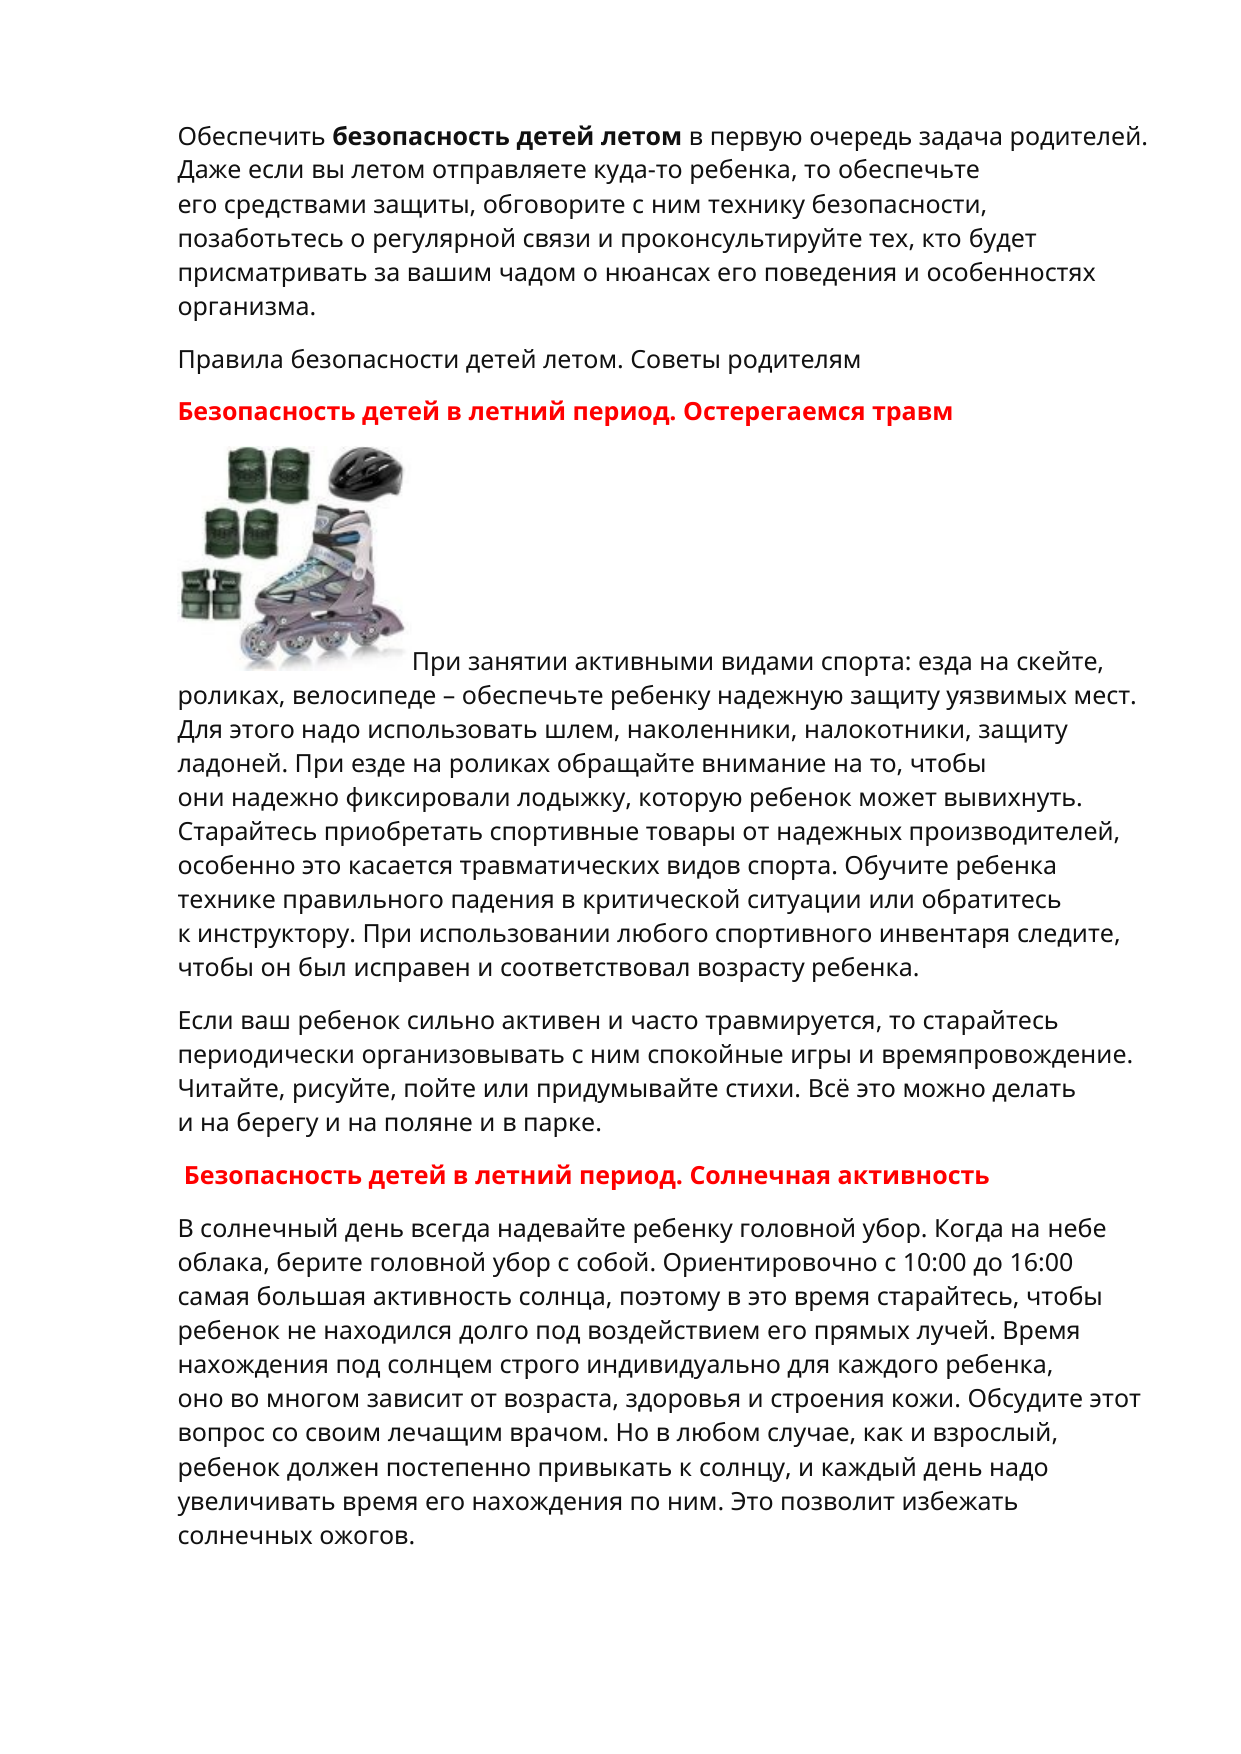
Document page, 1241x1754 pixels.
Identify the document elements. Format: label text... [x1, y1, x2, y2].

text Безопасность детей в летний период. Остерегаемся травм [177, 394, 1152, 428]
picture [177, 446, 412, 671]
text Если ваш ребенок сильно активен и часто травмируется, то старайтесь периодически организовывать с ним спокойные игры и времяпровождение. Читайте, рисуйте, пойте или придумывайте стихи. Всё это можно делать и на берегу и на поляне и в парке. [177, 1003, 1152, 1139]
text Правила безопасности детей летом. Советы родителям [177, 341, 1152, 375]
text Безопасность детей в летний период. Солнечная активность [177, 1158, 1152, 1192]
text Обеспечить безопасность детей летом в первую очередь задача родителей. Даже если вы летом отправляете куда-то ребенка, то обеспечьте его средствами защиты, обговорите с ним технику безопасности, позаботьтесь о регулярной связи и проконсультируйте тех, кто будет присматривать за вашим чадом о нюансах его поведения и особенностях организма. [177, 118, 1152, 322]
text В солнечный день всегда надевайте ребенку головной убор. Когда на небе облака, берите головной убор с собой. Ориентировочно с 10:00 до 16:00 самая большая активность солнца, поэтому в это время старайтесь, чтобы ребенок не находился долго под воздействием его прямых лучей. Время нахождения под солнцем строго индивидуально для каждого ребенка, оно во многом зависит от возраста, здоровья и строения кожи. Обсудите этот вопрос со своим лечащим врачом. Но в любом случае, как и взрослый, ребенок должен постепенно привыкать к солнцу, и каждый день надо увеличивать время его нахождения по ним. Это позволит избежать солнечных ожогов. [177, 1211, 1152, 1551]
text При занятии активными видами спорта: езда на скейте, роликах, велосипеде – обеспечьте ребенку надежную защиту уязвимых мест. Для этого надо использовать шлем, наколенники, налокотники, защиту ладоней. При езде на роликах обращайте внимание на то, чтобы они надежно фиксировали лодыжку, которую ребенок может вывихнуть. Старайтесь приобретать спортивные товары от надежных производителей, особенно это касается травматических видов спорта. Обучите ребенка технике правильного падения в критической ситуации или обратитесь к инструктору. При использовании любого спортивного инвентаря следите, чтобы он был исправен и соответствовал возрасту ребенка. [177, 447, 1152, 984]
